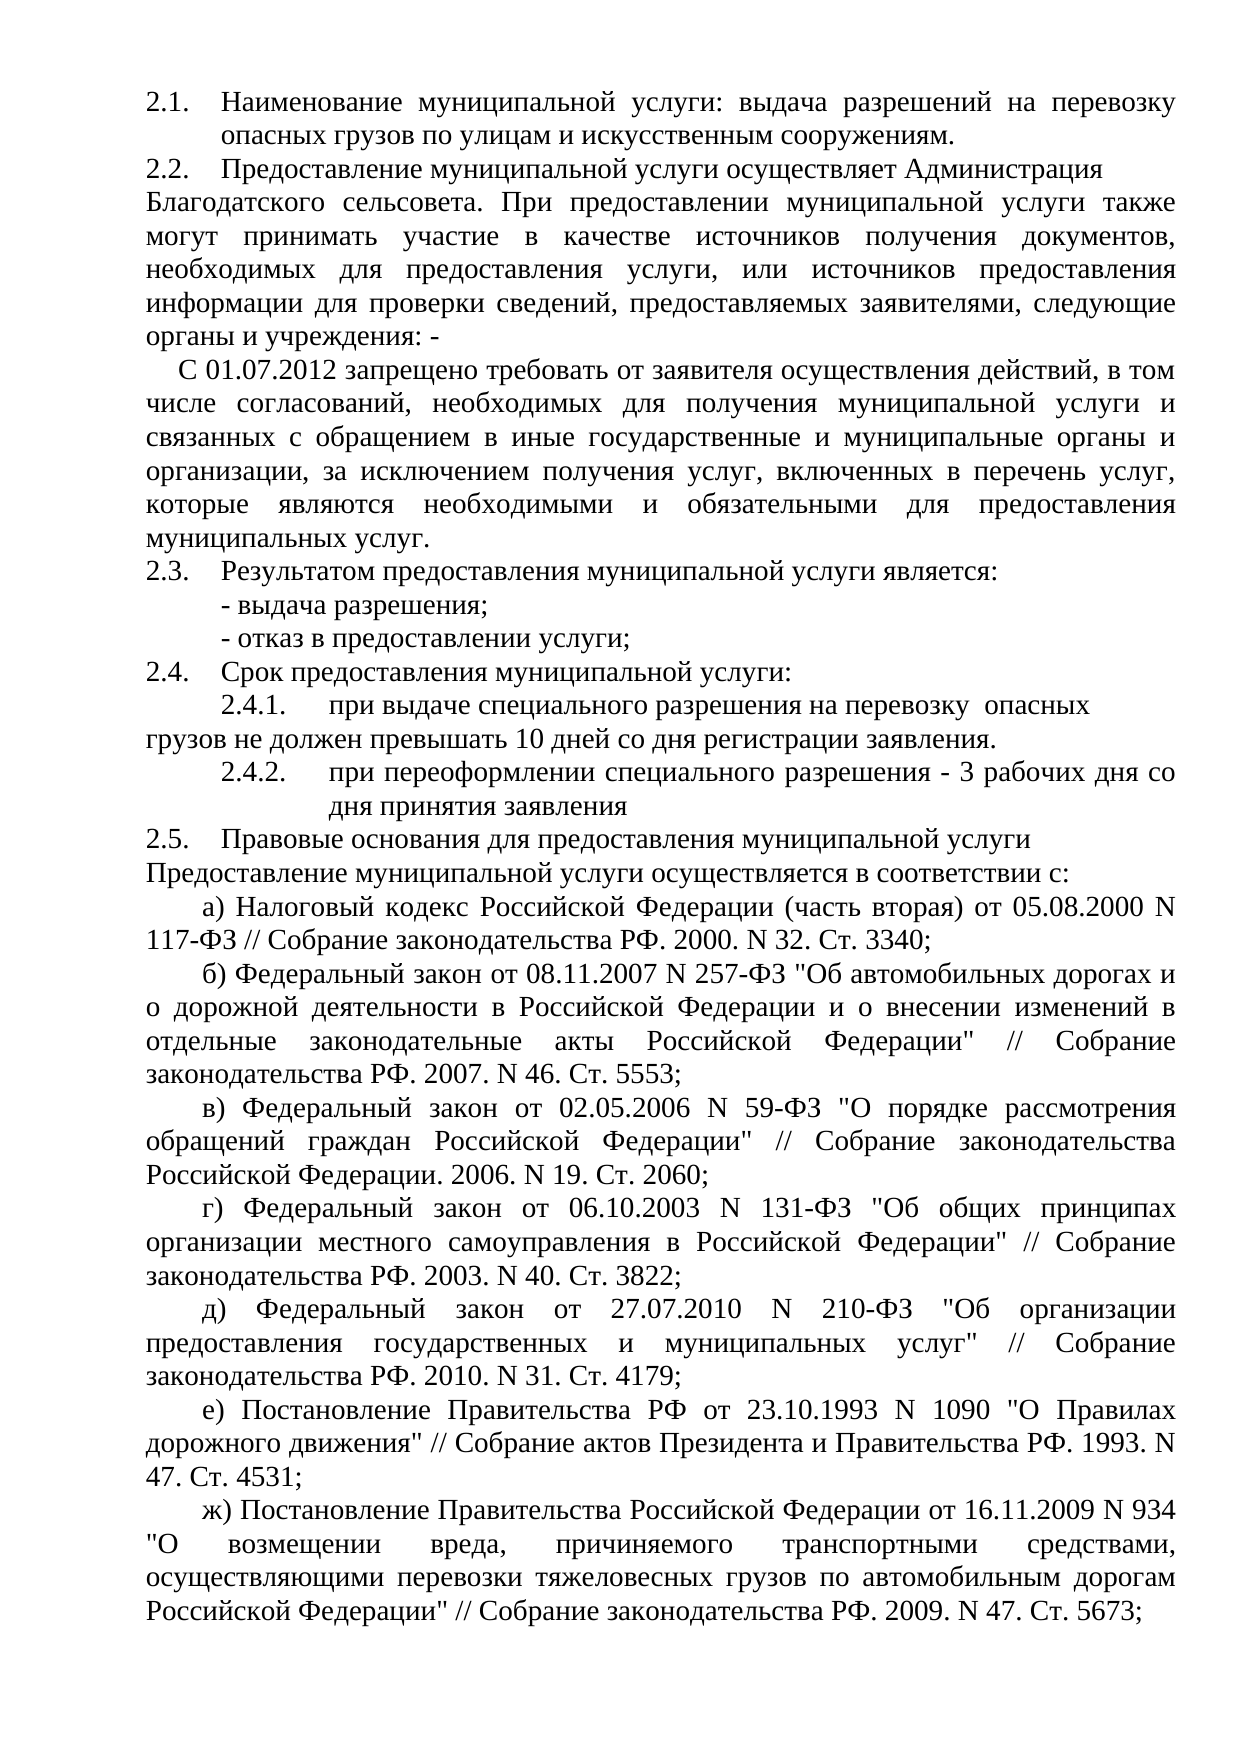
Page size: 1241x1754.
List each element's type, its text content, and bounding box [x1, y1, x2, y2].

text - выдача разрешения; [221, 587, 1177, 620]
text C 01.07.2012 запрещено требовать от заявителя осуществления действий, в том числе согласований, необходимых для получения муниципальной услуги и связанных с обращением в иные государственные и муниципальные органы и организации, за исключением получения услуг, включенных в перечень услуг, которые являются необходимыми и обязательными для предоставления муниципальных услуг. [146, 352, 1177, 553]
text б) Федеральный закон от 08.11.2007 N 257-ФЗ "Об автомобильных дорогах и о дорожной деятельности в Российской Федерации и о внесении изменений в отдельные законодательные акты Российской Федерации" // Собрание законодательства РФ. 2007. N 46. Ст. 5553; [146, 956, 1177, 1090]
text Благодатского сельсовета. При предоставлении муниципальной услуги также могут принимать участие в качестве источников получения документов, необходимых для предоставления услуги, или источников предоставления информации для проверки сведений, предоставляемых заявителями, следующие органы и учреждения: - [146, 184, 1177, 352]
list Результатом предоставления муниципальной услуги является: [146, 553, 1177, 587]
text ж) Постановление Правительства Российской Федерации от 16.11.2009 N 934 "О возмещении вреда, причиняемого транспортными средствами, осуществляющими перевозки тяжеловесных грузов по автомобильным дорогам Российской Федерации" // Собрание законодательства РФ. 2009. N 47. Ст. 5673; [146, 1492, 1177, 1627]
list Правовые основания для предоставления муниципальной услуги [146, 822, 1177, 855]
text г) Федеральный закон от 06.10.2003 N 131-ФЗ "Об общих принципах организации местного самоуправления в Российской Федерации" // Собрание законодательства РФ. 2003. N 40. Ст. 3822; [146, 1191, 1177, 1291]
list при выдаче специального разрешения на перевозку опасных [221, 687, 1177, 721]
text е) Постановление Правительства РФ от 23.10.1993 N 1090 "О Правилах дорожного движения" // Собрание актов Президента и Правительства РФ. 1993. N 47. Ст. 4531; [146, 1392, 1177, 1492]
text Предоставление муниципальной услуги осуществляется в соответствии с: [146, 855, 1177, 889]
text грузов не должен превышать 10 дней со дня регистрации заявления. [146, 721, 1177, 754]
list при переоформлении специального разрешения - 3 рабочих дня со дня принятия заявления [221, 754, 1177, 822]
text - отказ в предоставлении услуги; [221, 620, 1177, 654]
list Наименование муниципальной услуги: выдача разрешений на перевозку опасных грузов по улицам и искусственным сооружениям. [146, 84, 1177, 151]
text а) Налоговый кодекс Российской Федерации (часть вторая) от 05.08.2000 N 117-ФЗ // Собрание законодательства РФ. 2000. N 32. Ст. 3340; [146, 889, 1177, 956]
list Предоставление муниципальной услуги осуществляет Администрация [146, 151, 1177, 184]
text в) Федеральный закон от 02.05.2006 N 59-ФЗ "О порядке рассмотрения обращений граждан Российской Федерации" // Собрание законодательства Российской Федерации. 2006. N 19. Ст. 2060; [146, 1090, 1177, 1191]
text д) Федеральный закон от 27.07.2010 N 210-ФЗ "Об организации предоставления государственных и муниципальных услуг" // Собрание законодательства РФ. 2010. N 31. Ст. 4179; [146, 1291, 1177, 1392]
list Срок предоставления муниципальной услуги: [146, 654, 1177, 687]
